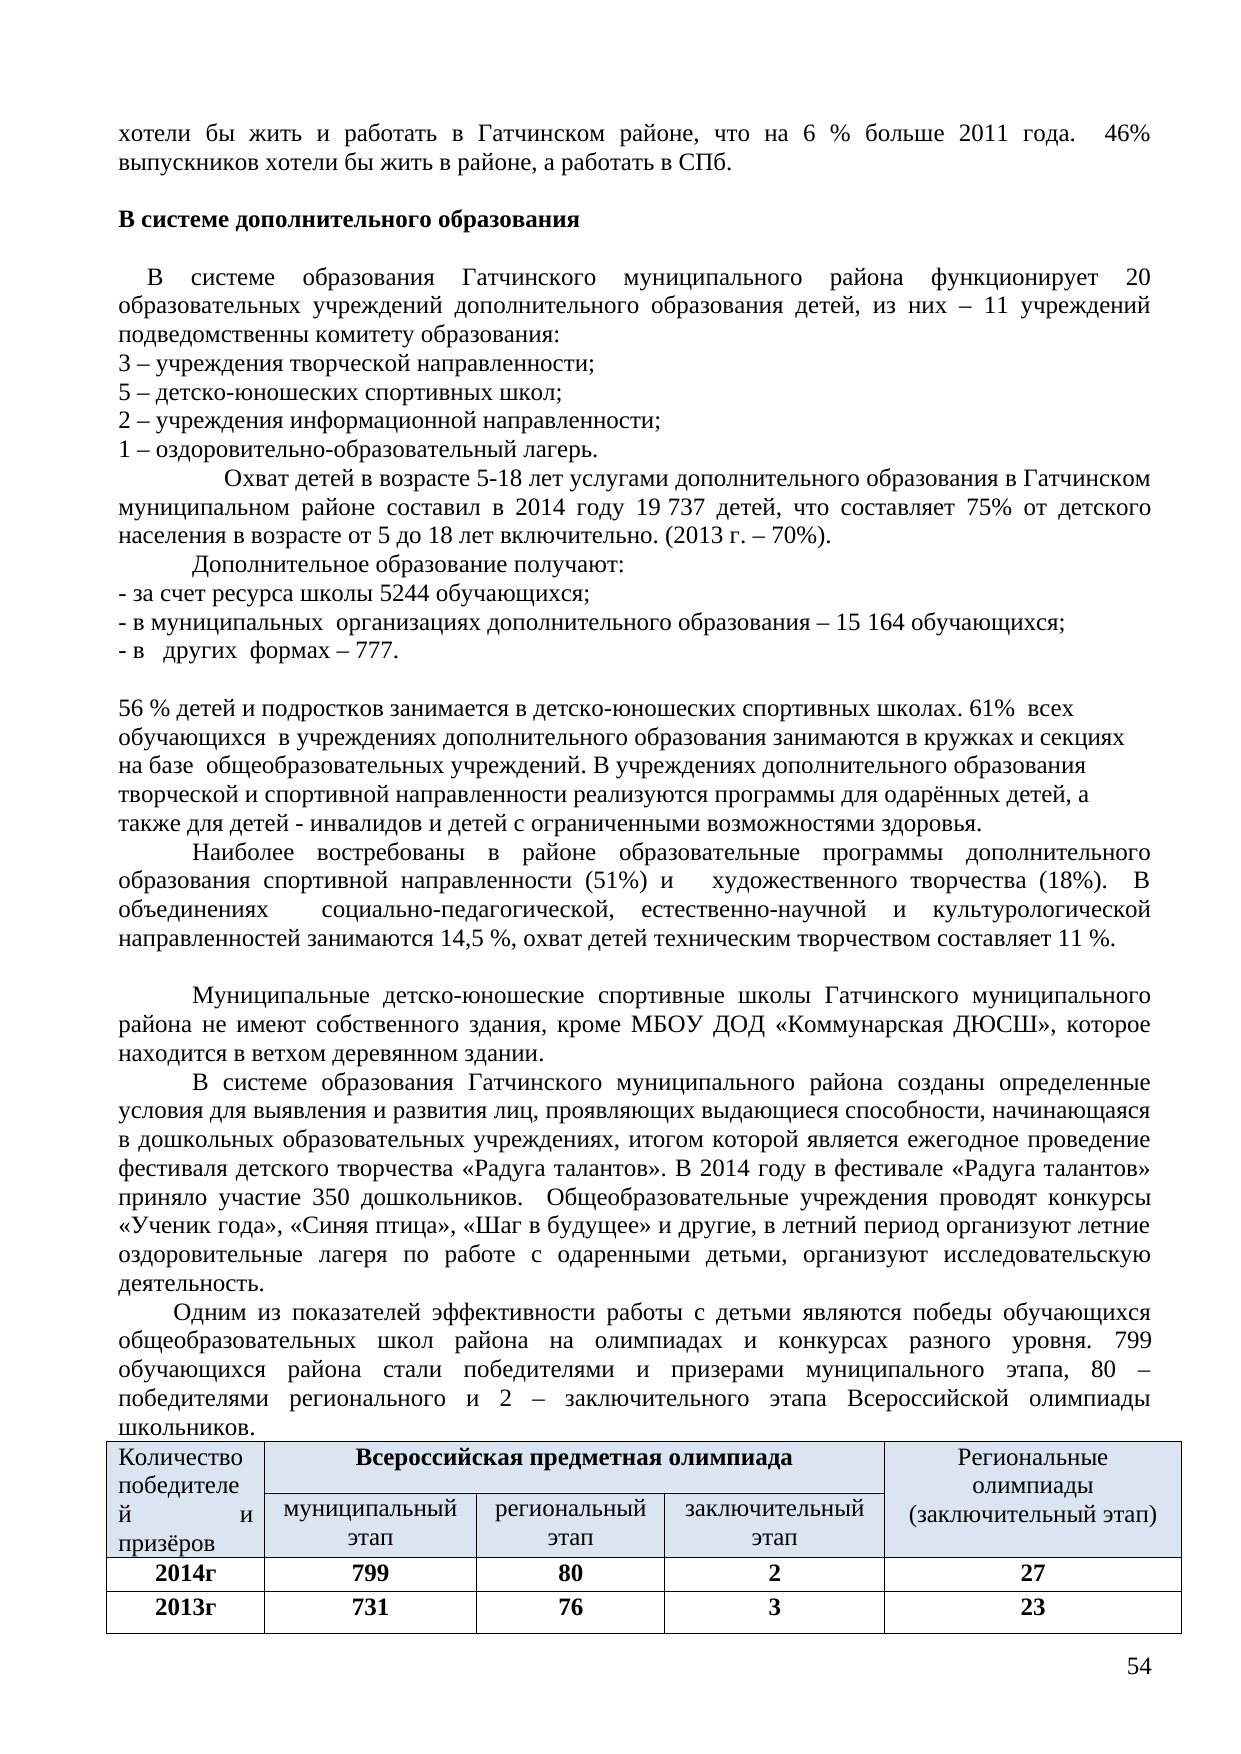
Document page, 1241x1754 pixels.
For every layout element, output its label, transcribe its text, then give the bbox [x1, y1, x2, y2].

text Одним из показателей эффективности работы с детьми являются победы обучающихся общеобразовательных школ района на олимпиадах и конкурсах разного уровня. 799 обучающихся района стали победителями и призерами муниципального этапа, 80 – победителями регионального и 2 – заключительного этапа Всероссийской олимпиады школьников. [118, 1297, 1152, 1441]
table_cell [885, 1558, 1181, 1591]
text В системе дополнительного образования [118, 204, 1152, 233]
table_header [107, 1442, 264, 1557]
text - в других формах – 777. [118, 636, 1152, 664]
text 1 – оздоровительно-образовательный лагерь. [118, 434, 1152, 463]
text В системе образования Гатчинского муниципального района функционирует 20 образовательных учреждений дополнительного образования детей, из них – 11 учреждений подведомственны комитету образования: [118, 262, 1152, 348]
text Дополнительное образование получают: [118, 549, 1152, 578]
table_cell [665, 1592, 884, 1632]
text Наиболее востребованы в районе образовательные программы дополнительного образования спортивной направленности (51%) и художественного творчества (18%). В объединениях социально-педагогической, естественно-научной и культурологической направленностей занимаются 14,5 %, охват детей техническим творчеством составляет 11 %. [118, 837, 1152, 952]
text Муниципальные детско-юношеские спортивные школы Гатчинского муниципального района не имеют собственного здания, кроме МБОУ ДОД «Коммунарская ДЮСШ», которое находится в ветхом деревянном здании. [118, 981, 1152, 1067]
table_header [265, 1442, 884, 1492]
text В системе образования Гатчинского муниципального района созданы определенные условия для выявления и развития лиц, проявляющих выдающиеся способности, начинающаяся в дошкольных образовательных учреждениях, итогом которой является ежегодное проведение фестиваля детского творчества «Радуга талантов». В 2014 году в фестивале «Радуга талантов» приняло участие 350 дошкольников. Общеобразовательные учреждения проводят конкурсы «Ученик года», «Синяя птица», «Шаг в будущее» и другие, в летний период организуют летние оздоровительные лагеря по работе с одаренными детьми, организуют исследовательскую деятельность. [118, 1067, 1152, 1297]
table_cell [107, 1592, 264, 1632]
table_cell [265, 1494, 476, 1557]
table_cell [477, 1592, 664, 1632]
text 3 – учреждения творческой направленности; [118, 348, 1152, 377]
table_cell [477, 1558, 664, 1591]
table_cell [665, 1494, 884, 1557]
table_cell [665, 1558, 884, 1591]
text Охват детей в возрасте 5-18 лет услугами дополнительного образования в Гатчинском муниципальном районе составил в 2014 году 19 737 детей, что составляет 75% от детского населения в возрасте от 5 до 18 лет включительно. (. – 70%). [118, 463, 1152, 549]
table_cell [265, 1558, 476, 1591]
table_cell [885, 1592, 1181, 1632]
text - за счет ресурса школы 5244 обучающихся; [118, 578, 1152, 607]
text 2 – учреждения информационной направленности; [118, 406, 1152, 434]
text 56 % детей и подростков занимается в детско-юношеских спортивных школах. 61% всех обучающихся в учреждениях дополнительного образования занимаются в кружках и секциях на базе общеобразовательных учреждений. В учреждениях дополнительного образования творческой и спортивной направленности реализуются программы для одарённых детей, а также для детей - инвалидов и детей с ограниченными возможностями здоровья. [118, 693, 1152, 837]
text - в муниципальных организациях дополнительного образования – 15 164 обучающихся; [118, 607, 1152, 636]
text 5 – детско-юношеских спортивных школ; [118, 377, 1152, 406]
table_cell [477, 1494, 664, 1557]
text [118, 118, 1152, 176]
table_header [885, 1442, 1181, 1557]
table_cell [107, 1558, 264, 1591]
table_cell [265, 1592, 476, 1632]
